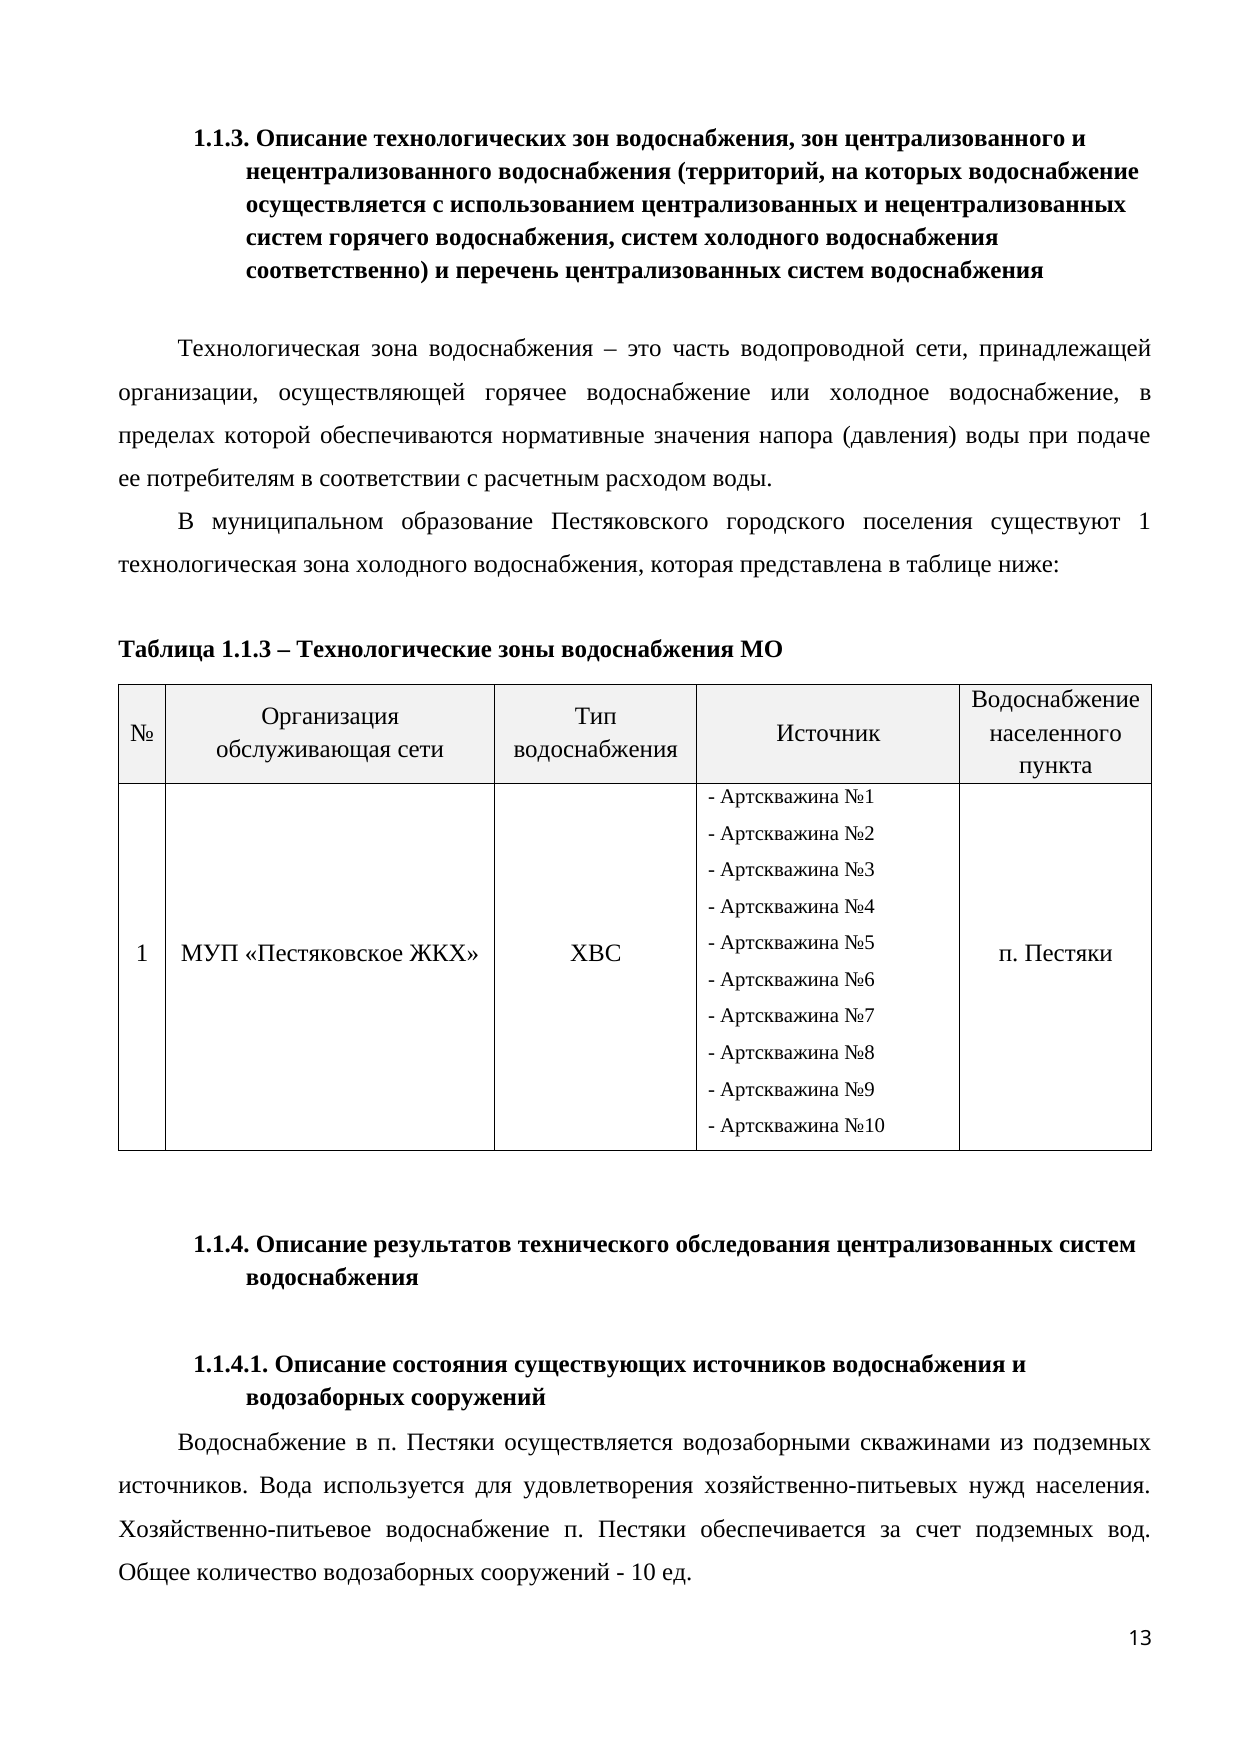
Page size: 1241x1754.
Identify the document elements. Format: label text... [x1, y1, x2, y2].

table_header Тип водоснабжения [495, 685, 696, 783]
text Водоснабжение в п. Пестяки осуществляется водозаборными скважинами из подземных источников. Вода используется для удовлетворения хозяйственно-питьевых нужд населения. Хозяйственно-питьевое водоснабжение п. Пестяки обеспечивается за счет подземных вод. Общее количество водозаборных сооружений - 10 ед. [118, 1427, 1152, 1586]
table_header Организация обслуживающая сети [166, 685, 494, 783]
list 1.1.3. Описание технологических зон водоснабжения, зон централизованного и нецентрализованного водоснабжения (территорий, на которых водоснабжение осуществляется с использованием централизованных и нецентрализованных систем горячего водоснабжения, систем холодного водоснабжения соответственно) и перечень централизованных систем водоснабжения [193, 123, 1152, 284]
text В муниципальном образование Пестяковского городского поселения существуют 1 технологическая зона холодного водоснабжения, которая представлена в таблице ниже: [118, 506, 1152, 578]
table_header Источник [697, 685, 959, 783]
table_header Водоснабжение населенного пункта [960, 685, 1151, 783]
table_cell 1 [119, 784, 165, 1149]
table_cell - Артскважина №1 - Артскважина №2 - Артскважина №3 - Артскважина №4 - Артскважина №5 - Артскважина №6 - Артскважина №7 - Артскважина №8 - Артскважина №9 - Артскважина №10 [697, 784, 959, 1149]
list 1.1.4. Описание результатов технического обследования централизованных систем водоснабжения [193, 1229, 1152, 1291]
list 1.1.4.1. Описание состояния существующих источников водоснабжения и водозаборных сооружений [193, 1349, 1152, 1411]
table_cell ХВС [495, 784, 696, 1149]
table_cell МУП «Пестяковское ЖКХ» [166, 784, 494, 1149]
table_cell п. Пестяки [960, 784, 1151, 1149]
text Таблица 1.1.3 – Технологические зоны водоснабжения МО [118, 634, 1152, 663]
table_header № [119, 685, 165, 783]
text Технологическая зона водоснабжения – это часть водопроводной сети, принадлежащей организации, осуществляющей горячее водоснабжение или холодное водоснабжение, в пределах которой обеспечиваются нормативные значения напора (давления) воды при подаче ее потребителям в соответствии с расчетным расходом воды. [118, 333, 1152, 492]
